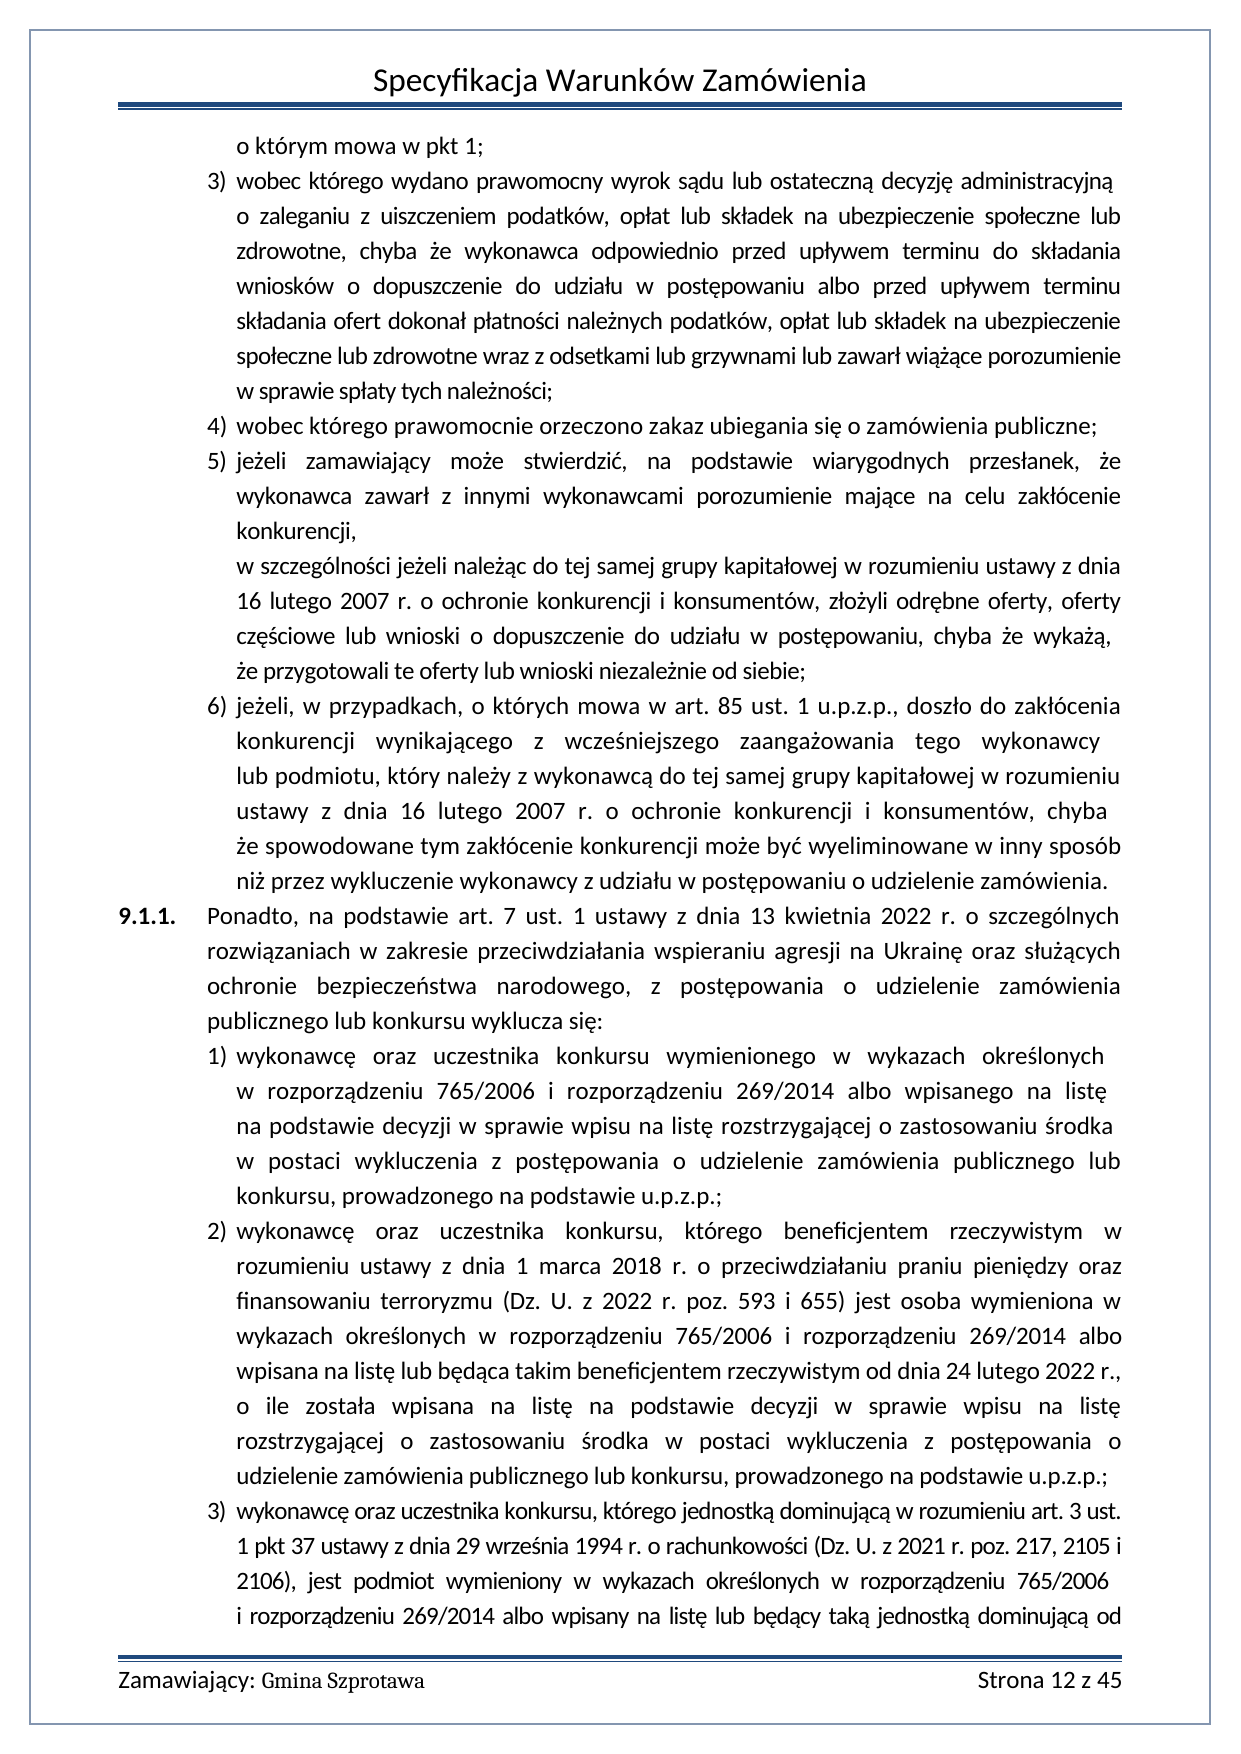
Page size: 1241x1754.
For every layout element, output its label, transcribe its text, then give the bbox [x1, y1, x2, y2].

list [207, 1495, 1122, 1630]
list jeżeli, w przypadkach, o których mowa w art. 85 ust. 1 u.p.z.p., doszło do zakłócenia konkurencji wynikającego z wcześniejszego zaangażowania tego wykonawcy lub podmiotu, który należy z wykonawcą do tej samej grupy kapitałowej w rozumieniu ustawy z dnia 16 lutego 2007 r. o ochronie konkurencji i konsumentów, chyba że spowodowane tym zakłócenie konkurencji może być wyeliminowane w inny sposób niż przez wykluczenie wykonawcy z udziału w postępowaniu o udzielenie zamówienia. [207, 690, 1122, 895]
list Ponadto, na podstawie art. 7 ust. 1 ustawy z dnia 13 kwietnia 2022 r. o szczególnych rozwiązaniach w zakresie przeciwdziałania wspieraniu agresji na Ukrainę oraz służących ochronie bezpieczeństwa narodowego, z postępowania o udzielenie zamówienia publicznego lub konkursu wyklucza się: [118, 900, 1122, 1035]
list jeżeli zamawiający może stwierdzić, na podstawie wiarygodnych przesłanek, że wykonawca zawarł z innymi wykonawcami porozumienie mające na celu zakłócenie konkurencji, w szczególności jeżeli należąc do tej samej grupy kapitałowej w rozumieniu ustawy z dnia 16 lutego 2007 r. o ochronie konkurencji i konsumentów, złożyli odrębne oferty, oferty częściowe lub wnioski o dopuszczenie do udziału w postępowaniu, chyba że wykażą, że przygotowali te oferty lub wnioski niezależnie od siebie; [207, 445, 1122, 685]
list wobec którego wydano prawomocny wyrok sądu lub ostateczną decyzję administracyjną o zaleganiu z uiszczeniem podatków, opłat lub składek na ubezpieczenie społeczne lub zdrowotne, chyba że wykonawca odpowiednio przed upływem terminu do składania wniosków o dopuszczenie do udziału w postępowaniu albo przed upływem terminu składania ofert dokonał płatności należnych podatków, opłat lub składek na ubezpieczenie społeczne lub zdrowotne wraz z odsetkami lub grzywnami lub zawarł wiążące porozumienie w sprawie spłaty tych należności; [207, 165, 1122, 405]
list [207, 130, 1122, 160]
list wobec którego prawomocnie orzeczono zakaz ubiegania się o zamówienia publiczne; [207, 410, 1122, 440]
list wykonawcę oraz uczestnika konkursu, którego beneficjentem rzeczywistym w rozumieniu ustawy z dnia 1 marca 2018 r. o przeciwdziałaniu praniu pieniędzy oraz finansowaniu terroryzmu (Dz. U. z 2022 r. poz. 593 i 655) jest osoba wymieniona w wykazach określonych w rozporządzeniu 765/2006 i rozporządzeniu 269/2014 albo wpisana na listę lub będąca takim beneficjentem rzeczywistym od dnia 24 lutego 2022 r., o ile została wpisana na listę na podstawie decyzji w sprawie wpisu na listę rozstrzygającej o zastosowaniu środka w postaci wykluczenia z postępowania o udzielenie zamówienia publicznego lub konkursu, prowadzonego na podstawie u.p.z.p.; [207, 1215, 1122, 1490]
list wykonawcę oraz uczestnika konkursu wymienionego w wykazach określonych w rozporządzeniu 765/2006 i rozporządzeniu 269/2014 albo wpisanego na listę na podstawie decyzji w sprawie wpisu na listę rozstrzygającej o zastosowaniu środka w postaci wykluczenia z postępowania o udzielenie zamówienia publicznego lub konkursu, prowadzonego na podstawie u.p.z.p.; [207, 1040, 1122, 1210]
